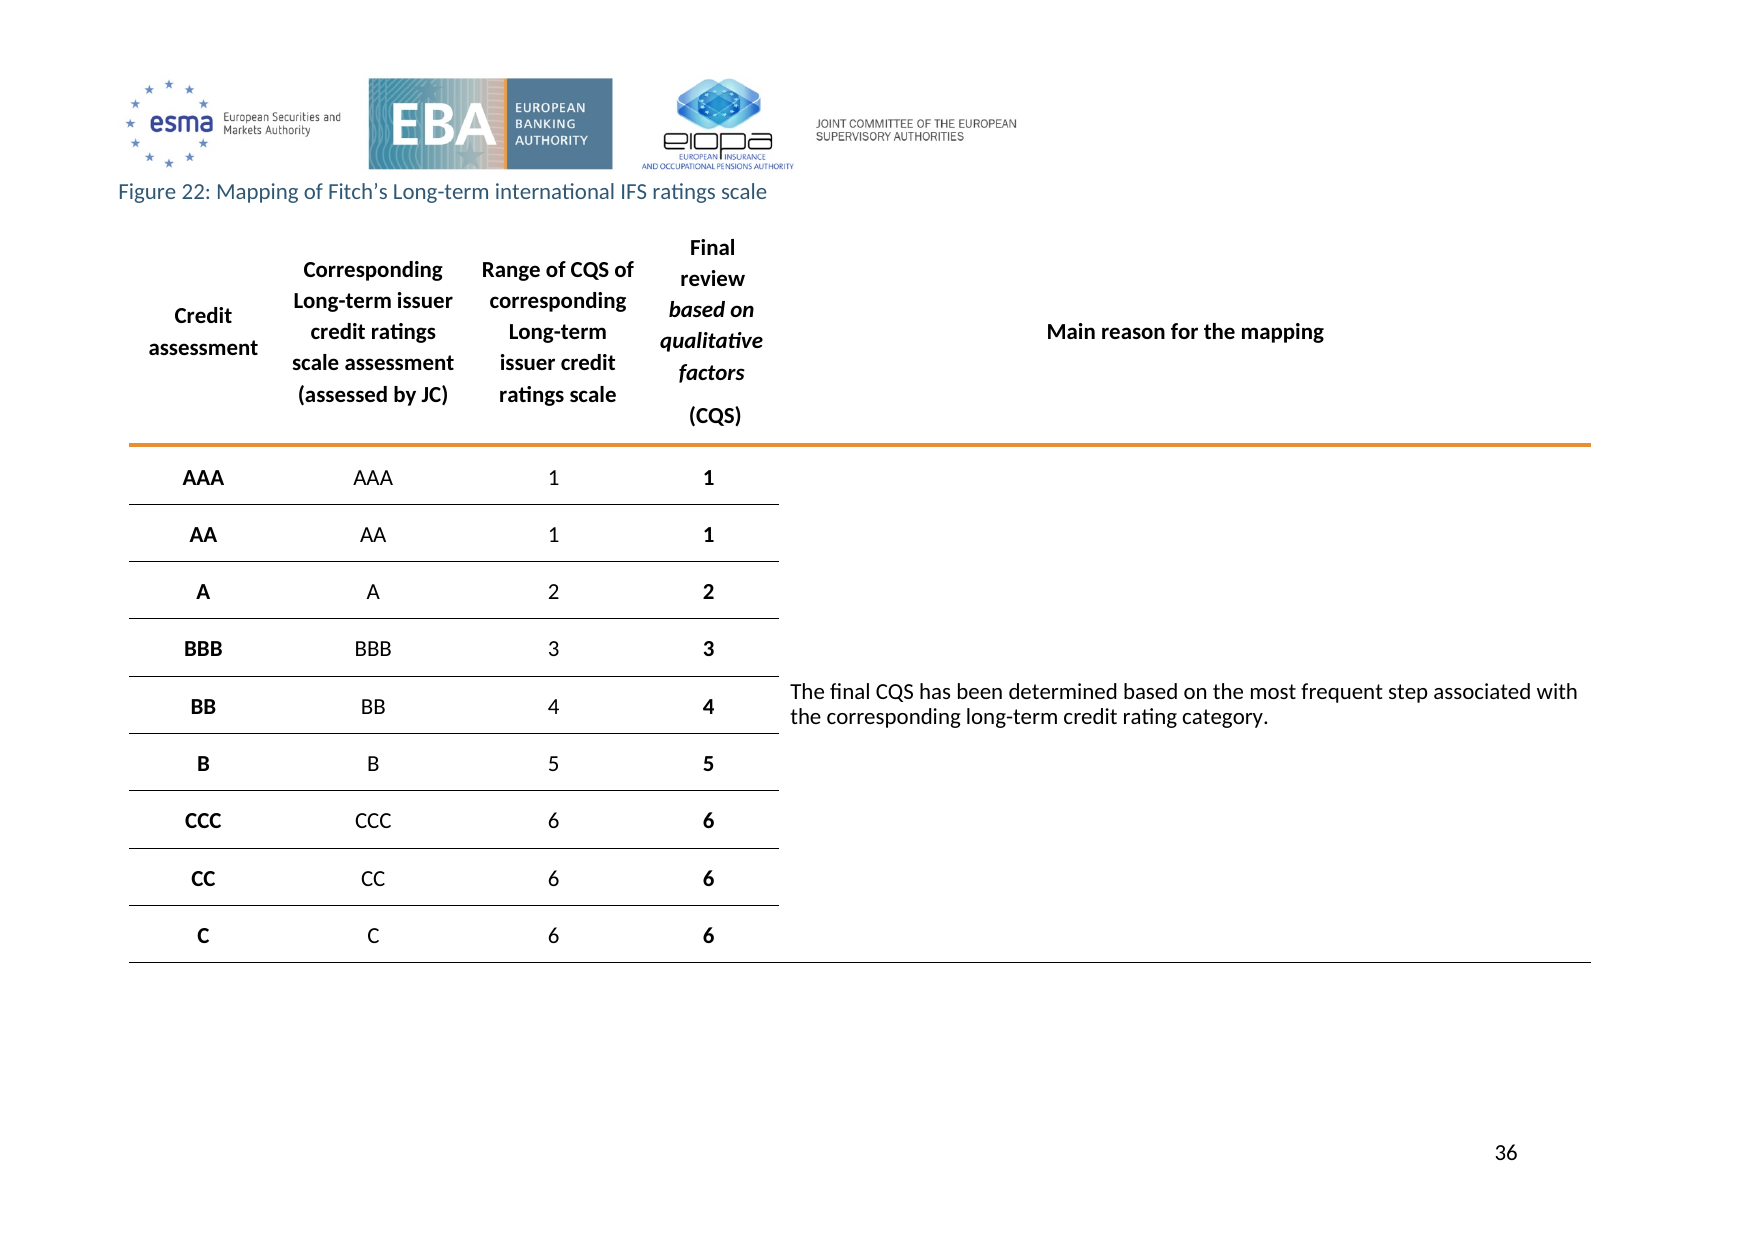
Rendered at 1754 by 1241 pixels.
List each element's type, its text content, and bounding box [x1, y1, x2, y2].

table_cell CC [129, 849, 277, 905]
table_header Main reason for the mapping [779, 218, 1591, 443]
table_cell AA [277, 505, 469, 561]
table_cell 4 [646, 677, 779, 733]
table_cell CC [277, 849, 469, 905]
table_cell 1 [646, 447, 779, 504]
table_cell 6 [646, 791, 779, 847]
table_cell B [129, 734, 277, 790]
table_cell 3 [646, 619, 779, 676]
table_cell 2 [469, 562, 646, 618]
table_cell AAA [129, 447, 277, 504]
table_cell 6 [646, 906, 779, 962]
table_cell AA [129, 505, 277, 561]
table_header Range of CQS of corresponding Long-term issuer credit ratings scale [469, 218, 646, 443]
table_cell 4 [469, 677, 646, 733]
table_cell 5 [469, 734, 646, 790]
table_cell AAA [277, 447, 469, 504]
table_cell A [129, 562, 277, 618]
table_cell A [277, 562, 469, 618]
table_cell BBB [129, 619, 277, 676]
table_cell 3 [469, 619, 646, 676]
table_cell BB [129, 677, 277, 733]
table_cell BB [277, 677, 469, 733]
table_cell C [277, 906, 469, 962]
table_header Final review based on qualitative factors (CQS) [646, 218, 779, 443]
table_cell 6 [469, 791, 646, 847]
table_cell CCC [129, 791, 277, 847]
table_cell 6 [469, 849, 646, 905]
table_cell 6 [469, 906, 646, 962]
picture [118, 73, 1029, 174]
table_cell B [277, 734, 469, 790]
table_cell 1 [469, 447, 646, 504]
table_cell CCC [277, 791, 469, 847]
table_cell The final CQS has been determined based on the most frequent step associated with the corresponding long-term credit rating category. [779, 447, 1591, 962]
table_cell 6 [646, 849, 779, 905]
table_cell 1 [646, 505, 779, 561]
title Figure 22: Mapping of Fitch’s Long-term international IFS ratings scale [118, 177, 1518, 205]
table_cell BBB [277, 619, 469, 676]
table_cell 2 [646, 562, 779, 618]
table_cell 1 [469, 505, 646, 561]
table_cell C [129, 906, 277, 962]
table_cell 5 [646, 734, 779, 790]
table_header Corresponding Long-term issuer credit ratings scale assessment (assessed by JC) [277, 218, 469, 443]
table_header Credit assessment [129, 218, 277, 443]
